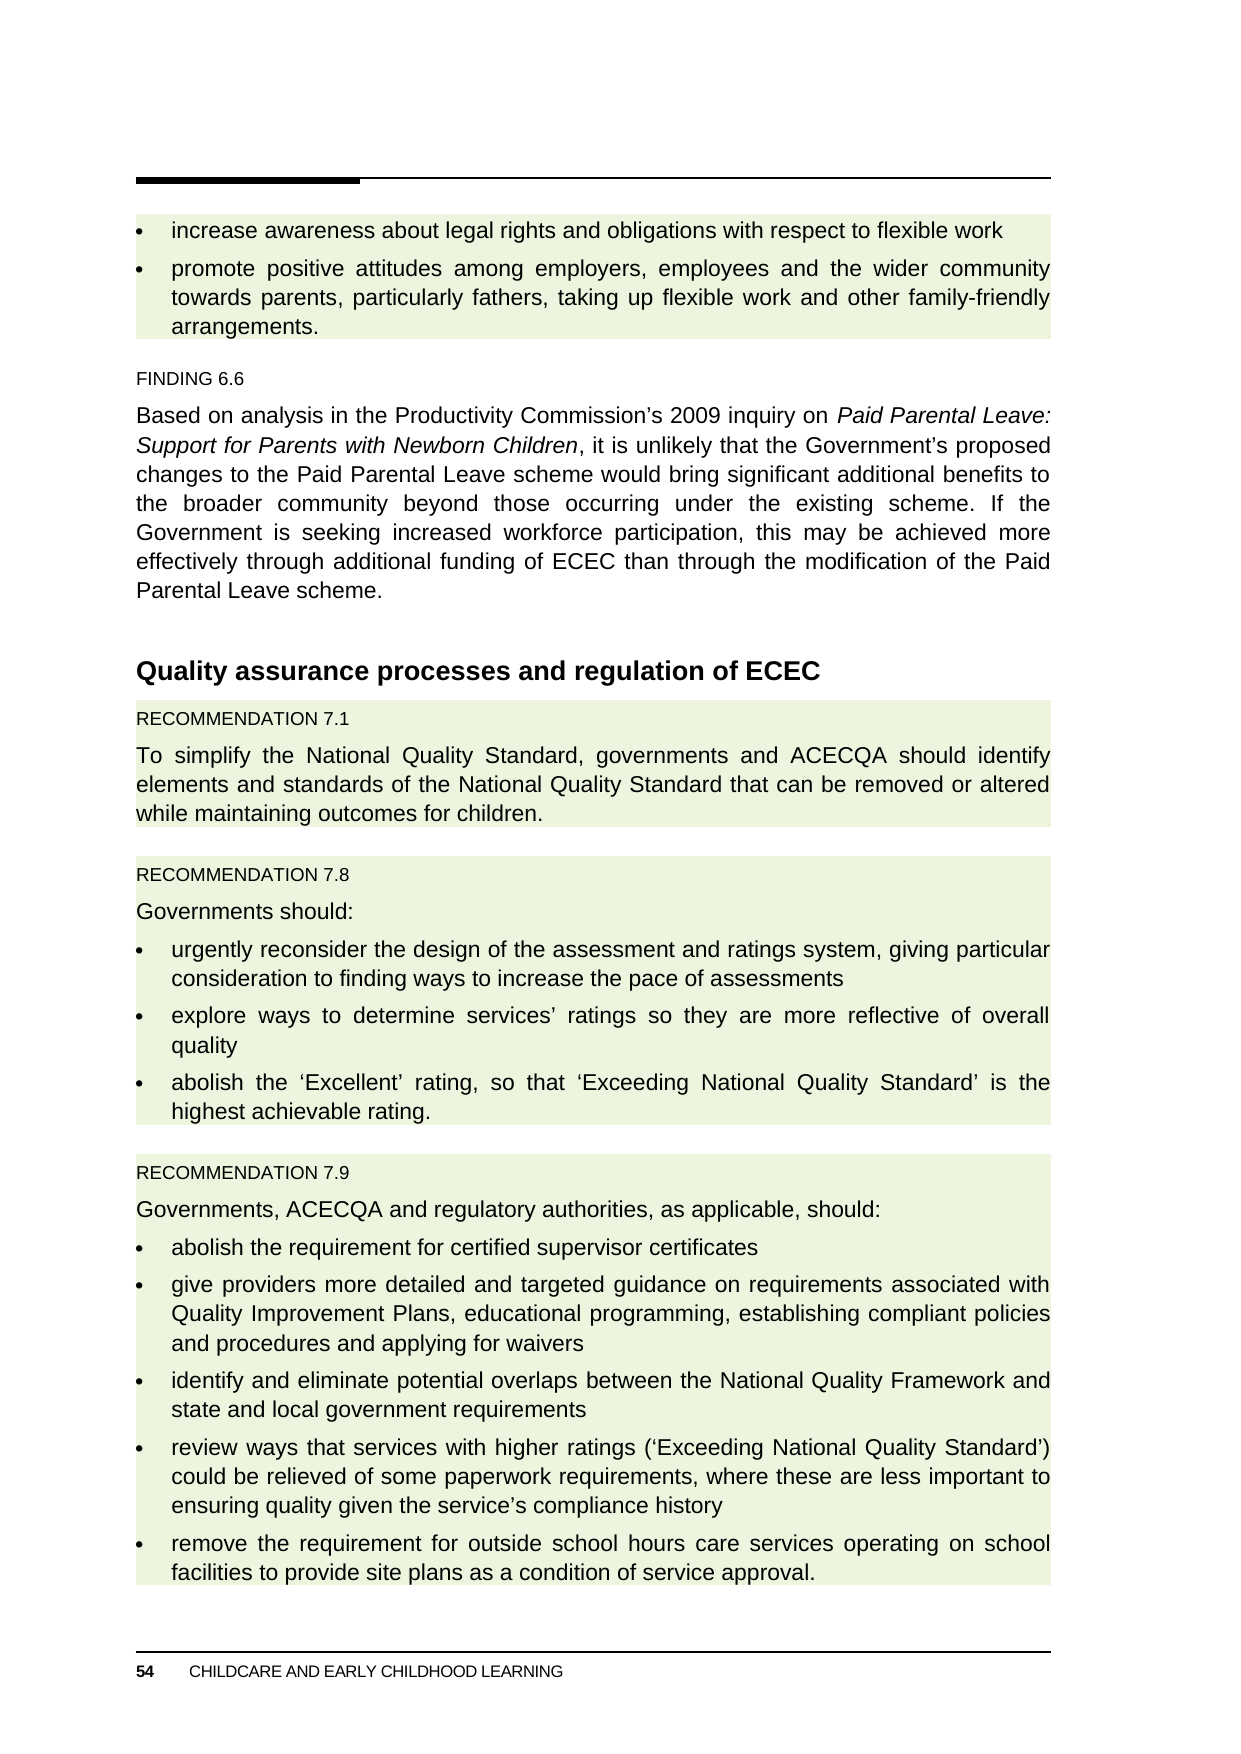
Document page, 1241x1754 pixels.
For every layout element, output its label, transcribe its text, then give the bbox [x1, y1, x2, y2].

text Recommendation 7.9 [136, 1154, 1051, 1183]
text explore ways to determine services’ ratings so they are more reflective of overall quality [136, 1000, 1051, 1058]
text Based on analysis in the Productivity Commission’s 2009 inquiry on Paid Parental Leave: Support for Parents with Newborn Children, it is unlikely that the Government’s proposed changes to the Paid Parental Leave scheme would bring significant additional benefits to the broader community beyond those occurring under the existing scheme. If the Government is seeking increased workforce participation, this may be achieved more effectively through additional funding of ECEC than through the modification of the Paid Parental Leave scheme. [136, 400, 1051, 604]
text abolish the requirement for certified supervisor certificates [136, 1231, 1051, 1260]
text finding 6.6 [136, 360, 1051, 389]
text Governments, ACECQA and regulatory authorities, as applicable, should: [136, 1193, 1051, 1223]
text review ways that services with higher ratings (‘Exceeding National Quality Standard’) could be relieved of some paperwork requirements, where these are less important to ensuring quality given the service’s compliance history [136, 1431, 1051, 1518]
subtitle Quality assurance processes and regulation of ECEC [136, 654, 1051, 687]
text urgently reconsider the design of the assessment and ratings system, giving particular consideration to finding ways to increase the pace of assessments [136, 933, 1051, 991]
text Recommendation 7.1 [136, 700, 1051, 729]
text To simplify the National Quality Standard, governments and ACECQA should identify elements and standards of the National Quality Standard that can be removed or altered while maintaining outcomes for children. [136, 739, 1051, 827]
text Recommendation 7.8 [136, 856, 1051, 885]
text increase awareness about legal rights and obligations with respect to flexible work [136, 214, 1051, 243]
text Governments should: [136, 896, 1051, 925]
text promote positive attitudes among employers, employees and the wider community towards parents, particularly fathers, taking up flexible work and other family-friendly arrangements. [136, 252, 1051, 339]
text abolish the ‘Excellent’ rating, so that ‘Exceeding National Quality Standard’ is the highest achievable rating. [136, 1066, 1051, 1125]
text remove the requirement for outside school hours care services operating on school facilities to provide site plans as a condition of service approval. [136, 1527, 1051, 1585]
text identify and eliminate potential overlaps between the National Quality Framework and state and local government requirements [136, 1364, 1051, 1423]
text give providers more detailed and targeted guidance on requirements associated with Quality Improvement Plans, educational programming, establishing compliant policies and procedures and applying for waivers [136, 1268, 1051, 1356]
